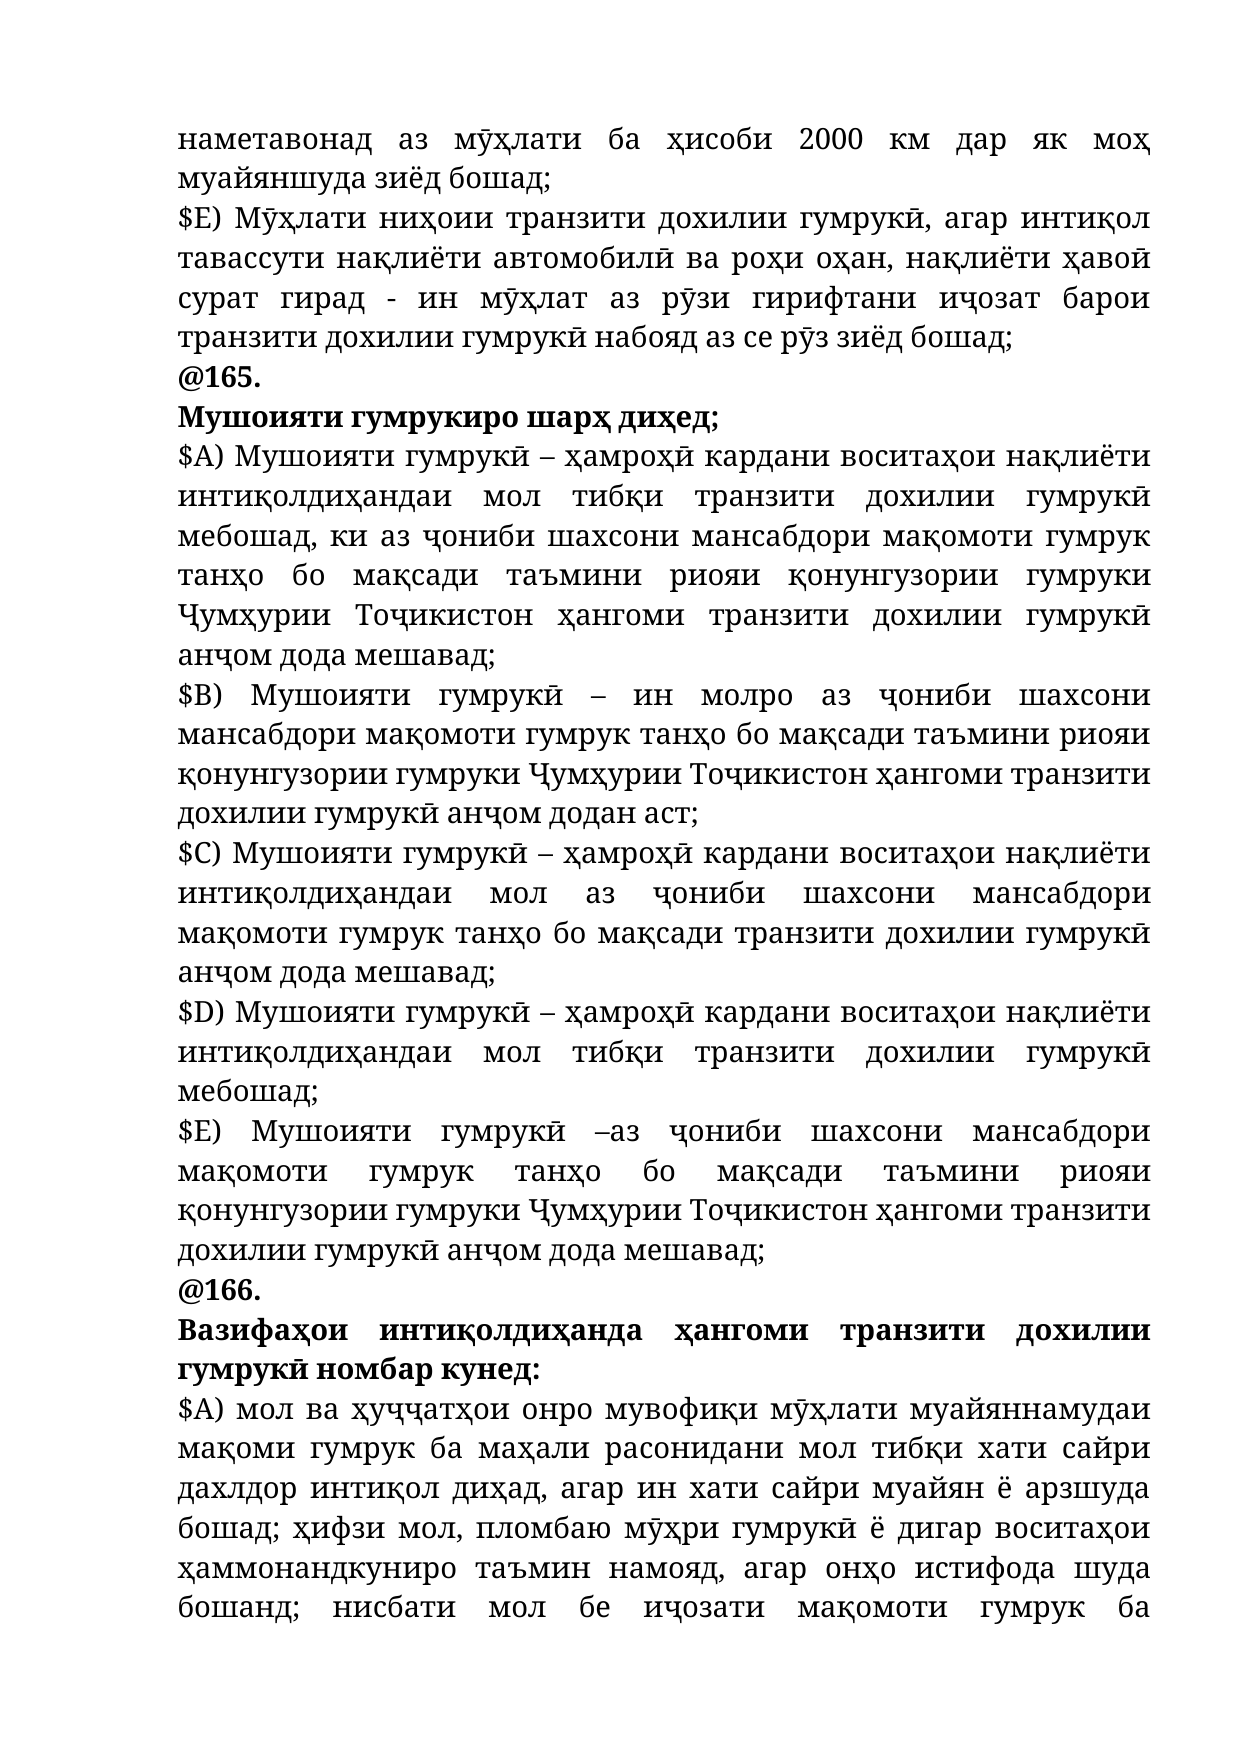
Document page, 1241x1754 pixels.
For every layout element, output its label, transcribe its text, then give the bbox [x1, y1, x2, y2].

text $B) Мушоияти гумрукӣ – ин молро аз ҷониби шахсони мансабдори мақомоти гумрук танҳо бо мақсади таъмини риояи қонунгузории гумруки Ҷумҳурии Тоҷикистон ҳангоми транзити дохилии гумрукӣ анҷом додан аст; [177, 674, 1152, 832]
text $C) Мушоияти гумрукӣ – ҳамроҳӣ кардани воситаҳои нақлиёти интиқолдиҳандаи мол аз ҷониби шахсони мансабдори мақомоти гумрук танҳо бо мақсади транзити дохилии гумрукӣ анҷом дода мешавад; [177, 832, 1152, 991]
text $D) Мушоияти гумрукӣ – ҳамроҳӣ кардани воситаҳои нақлиёти интиқолдиҳандаи мол тибқи транзити дохилии гумрукӣ мебошад; [177, 991, 1152, 1110]
text $E) Мушоияти гумрукӣ –аз ҷониби шахсони мансабдори мақомоти гумрук танҳо бо мақсади таъмини риояи қонунгузории гумруки Ҷумҳурии Тоҷикистон ҳангоми транзити дохилии гумрукӣ анҷом дода мешавад; [177, 1110, 1152, 1269]
text Мушоияти гумрукиро шарҳ диҳед; [177, 396, 1152, 436]
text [177, 118, 1152, 197]
text @165. [177, 356, 1152, 396]
text @166. [177, 1269, 1152, 1309]
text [177, 1388, 1152, 1626]
text $E) Мӯҳлати ниҳоии транзити дохилии гумрукӣ, агар интиқол тавассути нақлиёти автомобилӣ ва роҳи оҳан, нақлиёти ҳавоӣ сурат гирад - ин мӯҳлат аз рӯзи гирифтани иҷозат барои транзити дохилии гумрукӣ набояд аз се рӯз зиёд бошад; [177, 197, 1152, 356]
text Вазифаҳои интиқолдиҳанда ҳангоми транзити дохилии гумрукӣ номбар кунед: [177, 1309, 1152, 1388]
text $A) Мушоияти гумрукӣ – ҳамроҳӣ кардани воситаҳои нақлиёти интиқолдиҳандаи мол тибқи транзити дохилии гумрукӣ мебошад, ки аз ҷониби шахсони мансабдори мақомоти гумрук танҳо бо мақсади таъмини риояи қонунгузории гумруки Ҷумҳурии Тоҷикистон ҳангоми транзити дохилии гумрукӣ анҷом дода мешавад; [177, 436, 1152, 674]
